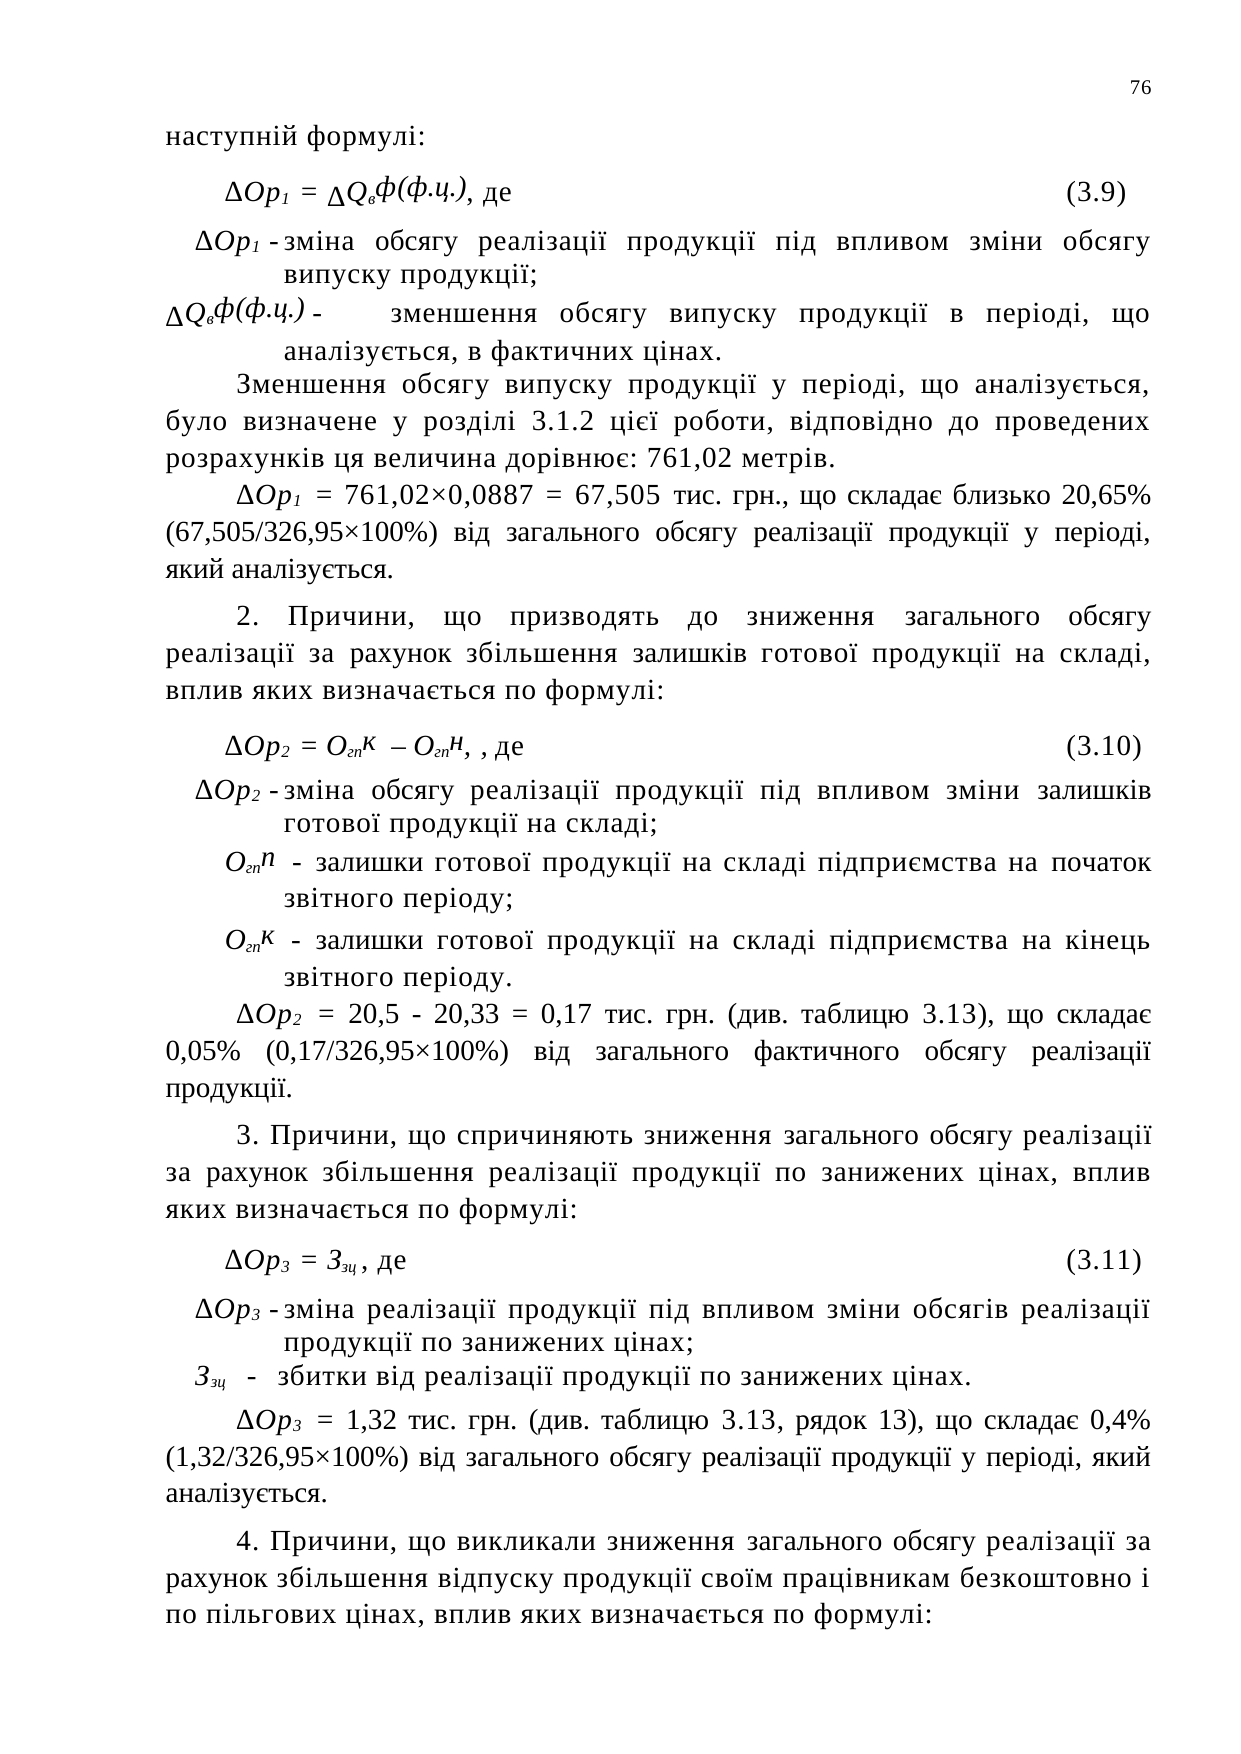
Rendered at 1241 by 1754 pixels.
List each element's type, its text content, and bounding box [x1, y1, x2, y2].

text ∆Ор3 = 1,32 тис. грн. (див. таблицю 3.13, рядок 13), що складає 0,4% (1,32/326,95×100%) від загального обсягу реалізації продукції у періоді, який аналізується. [165, 1402, 1152, 1509]
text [165, 118, 1152, 152]
text ∆Qвф(ф.ц.) - зменшення обсягу випуску продукції в періоді, що аналізується, в фактичних цінах. [165, 290, 1152, 366]
text ∆Ор3 = Ззц , де (3.11) [165, 1242, 1152, 1280]
text Огпп - залишки готової продукції на складі підприємства на початок звітного періоду; [224, 839, 1152, 914]
text ∆Ор3 - зміна реалізації продукції під впливом зміни обсягів реалізації продукції по занижених цінах; [195, 1291, 1152, 1358]
text ∆Ор2 - зміна обсягу реалізації продукції під впливом зміни залишків готової продукції на складі; [195, 772, 1152, 839]
text 2. Причини, що призводять до зниження загального обсягу реалізації за рахунок збільшення залишків готової продукції на складі, вплив яких визначається по формулі: [165, 598, 1152, 705]
text ∆Ор1 = 761,02×0,0887 = 67,505 тис. грн., що складає близько 20,65% (67,505/326,95×100%) від загального обсягу реалізації продукції у періоді, який аналізується. [165, 477, 1152, 584]
text ∆Ор1 = ∆Qвф(ф.ц.), де (3.9) [165, 169, 1152, 212]
text ∆Ор2 = 20,5 - 20,33 = 0,17 тис. грн. (див. таблицю 3.13), що складає 0,05% (0,17/326,95×100%) від загального фактичного обсягу реалізації продукції. [165, 996, 1152, 1103]
text Зменшення обсягу випуску продукції у періоді, що аналізується, було визначене у розділі 3.1.2 цієї роботи, відповідно до проведених розрахунків ця величина дорівнює: 761,02 метрів. [165, 366, 1152, 474]
text 4. Причини, що викликали зниження загального обсягу реалізації за рахунок збільшення відпуску продукції своїм працівникам безкоштовно і по пільгових цінах, вплив яких визначається по формулі: [165, 1523, 1152, 1630]
text Ззц - збитки від реалізації продукції по занижених цінах. [195, 1358, 1152, 1391]
text Огпк - залишки готової продукції на складі підприємства на кінець звітного періоду. [224, 917, 1152, 993]
text ∆Ор1 - зміна обсягу реалізації продукції під впливом зміни обсягу випуску продукції; [195, 223, 1152, 290]
text 3. Причини, що спричиняють зниження загального обсягу реалізації за рахунок збільшення реалізації продукції по занижених цінах, вплив яких визначається по формулі: [165, 1117, 1152, 1224]
text ∆Ор2 = Огпк – Огпн, , де (3.10) [165, 723, 1152, 762]
